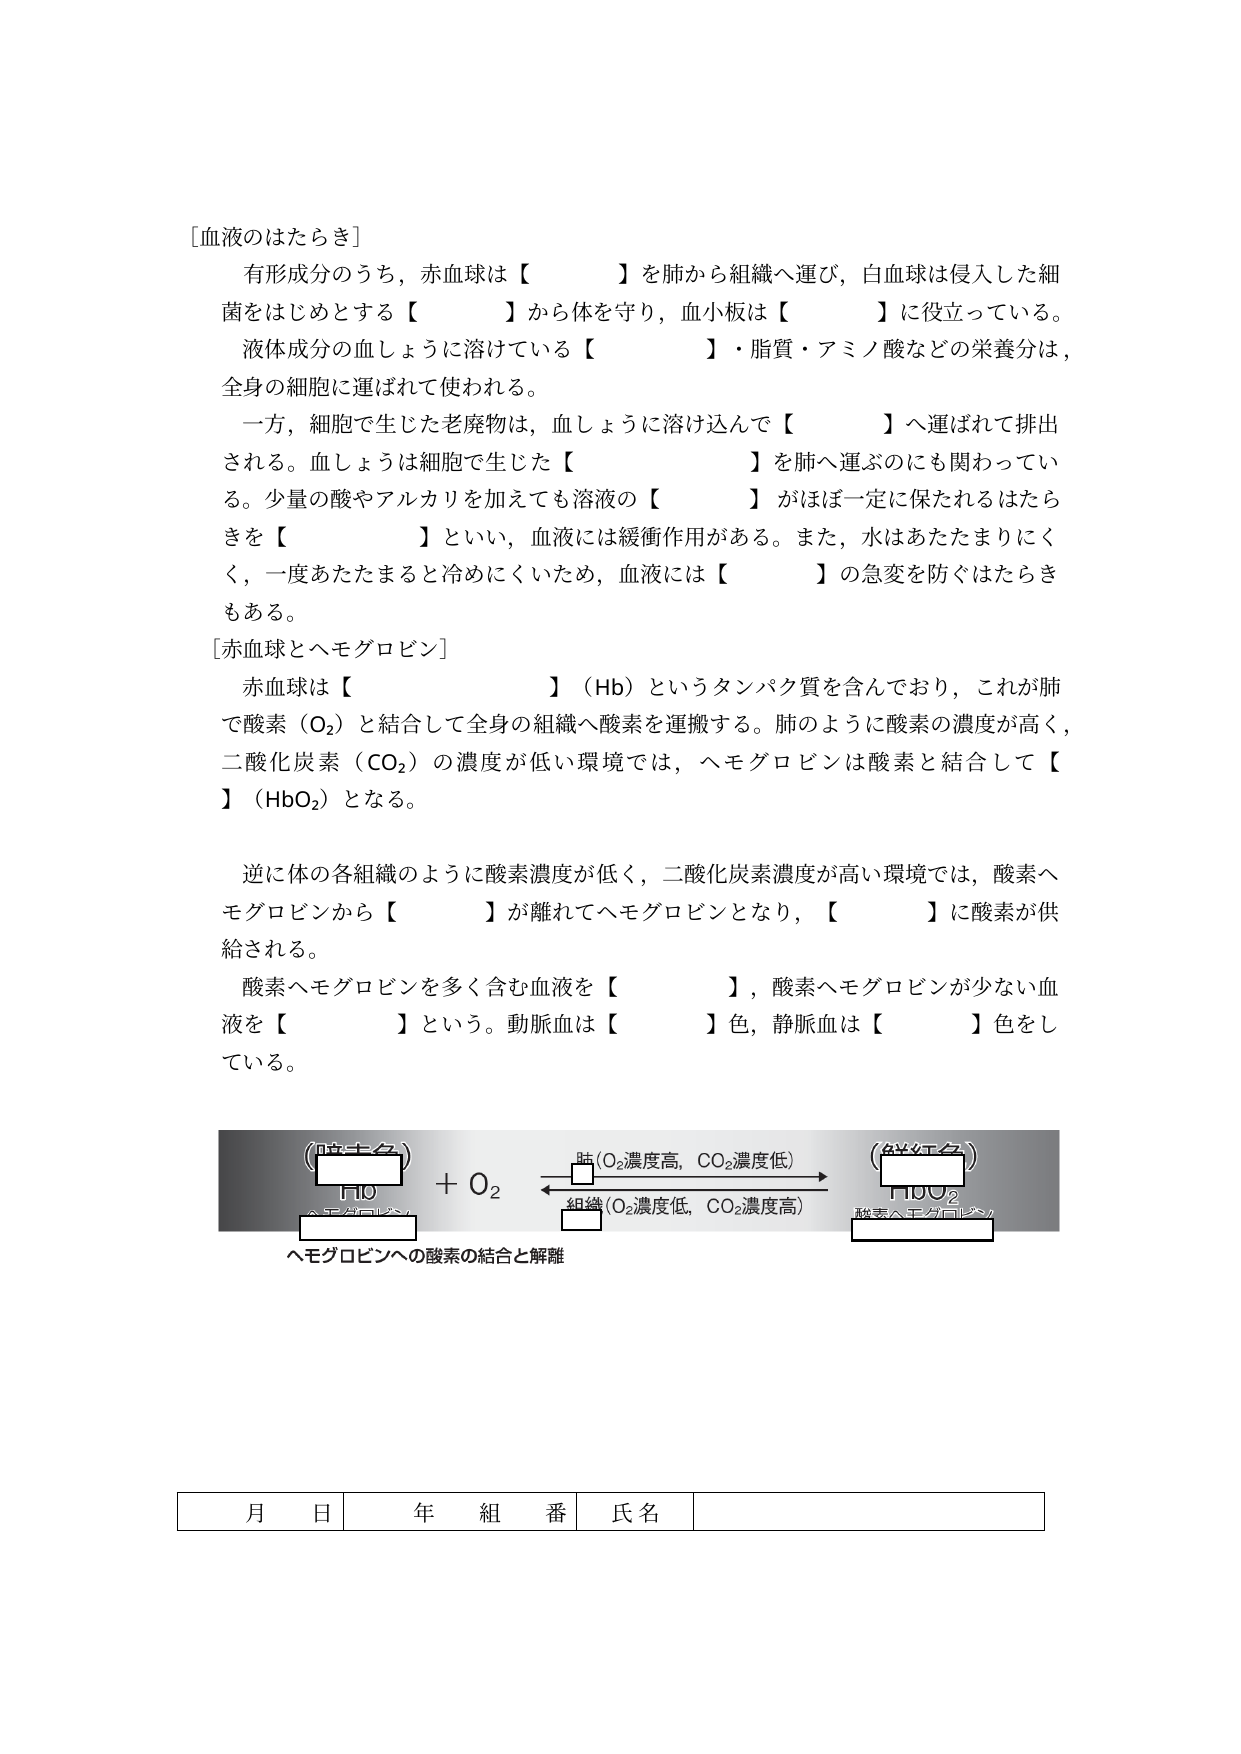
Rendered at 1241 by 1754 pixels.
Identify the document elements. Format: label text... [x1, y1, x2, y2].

table_header 氏 名 [577, 1493, 693, 1530]
table_header [694, 1493, 1044, 1530]
text 一方，細胞で生じた老廃物は，血しょうに溶け込んで【 】へ運ばれて排出される。血しょうは細胞で生じた【 】を肺へ運ぶのにも関わっている。少量の酸やアルカリを加えても溶液の【 】 がほぼ一定に保たれるはたらきを【 】といい，血液には緩衝作用がある。また，水はあたたまりにくく，一度あたたまると冷めにくいため，血液には【 】の急変を防ぐはたらきもある。 [221, 404, 1063, 629]
text 液体成分の血しょうに溶けている【 】・脂質・アミノ酸などの栄養分は，全身の細胞に運ばれて使われる。 [221, 329, 1063, 404]
table_header 月 日 [178, 1493, 343, 1530]
text ［血液のはたらき］ [177, 217, 1063, 254]
text 酸素ヘモグロビンを多く含む血液を【 】，酸素ヘモグロビンが少ない血液を【 】という。動脈血は【 】色，静脈血は【 】色をしている。 [221, 967, 1063, 1079]
picture [198, 1116, 1085, 1276]
text 逆に体の各組織のように酸素濃度が低く，二酸化炭素濃度が高い環境では，酸素ヘモグロビンから【 】が離れてヘモグロビンとなり，【 】に酸素が供給される。 [221, 854, 1063, 967]
text 有形成分のうち，赤血球は【 】を肺から組織へ運び，白血球は侵入した細菌をはじめとする【 】から体を守り，血小板は【 】に役立っている。 [177, 254, 1063, 329]
text 赤血球は【 】（Hb）というタンパク質を含んでおり，これが肺で酸素（O₂）と結合して全身の組織へ酸素を運搬する。肺のように酸素の濃度が高く，二酸化炭素（CO₂）の濃度が低い環境では，ヘモグロビンは酸素と結合して【 】（HbO₂）となる。 [199, 667, 1063, 817]
text ［赤血球とヘモグロビン］ [199, 629, 1063, 667]
table_header 年 組 番 [344, 1493, 576, 1530]
